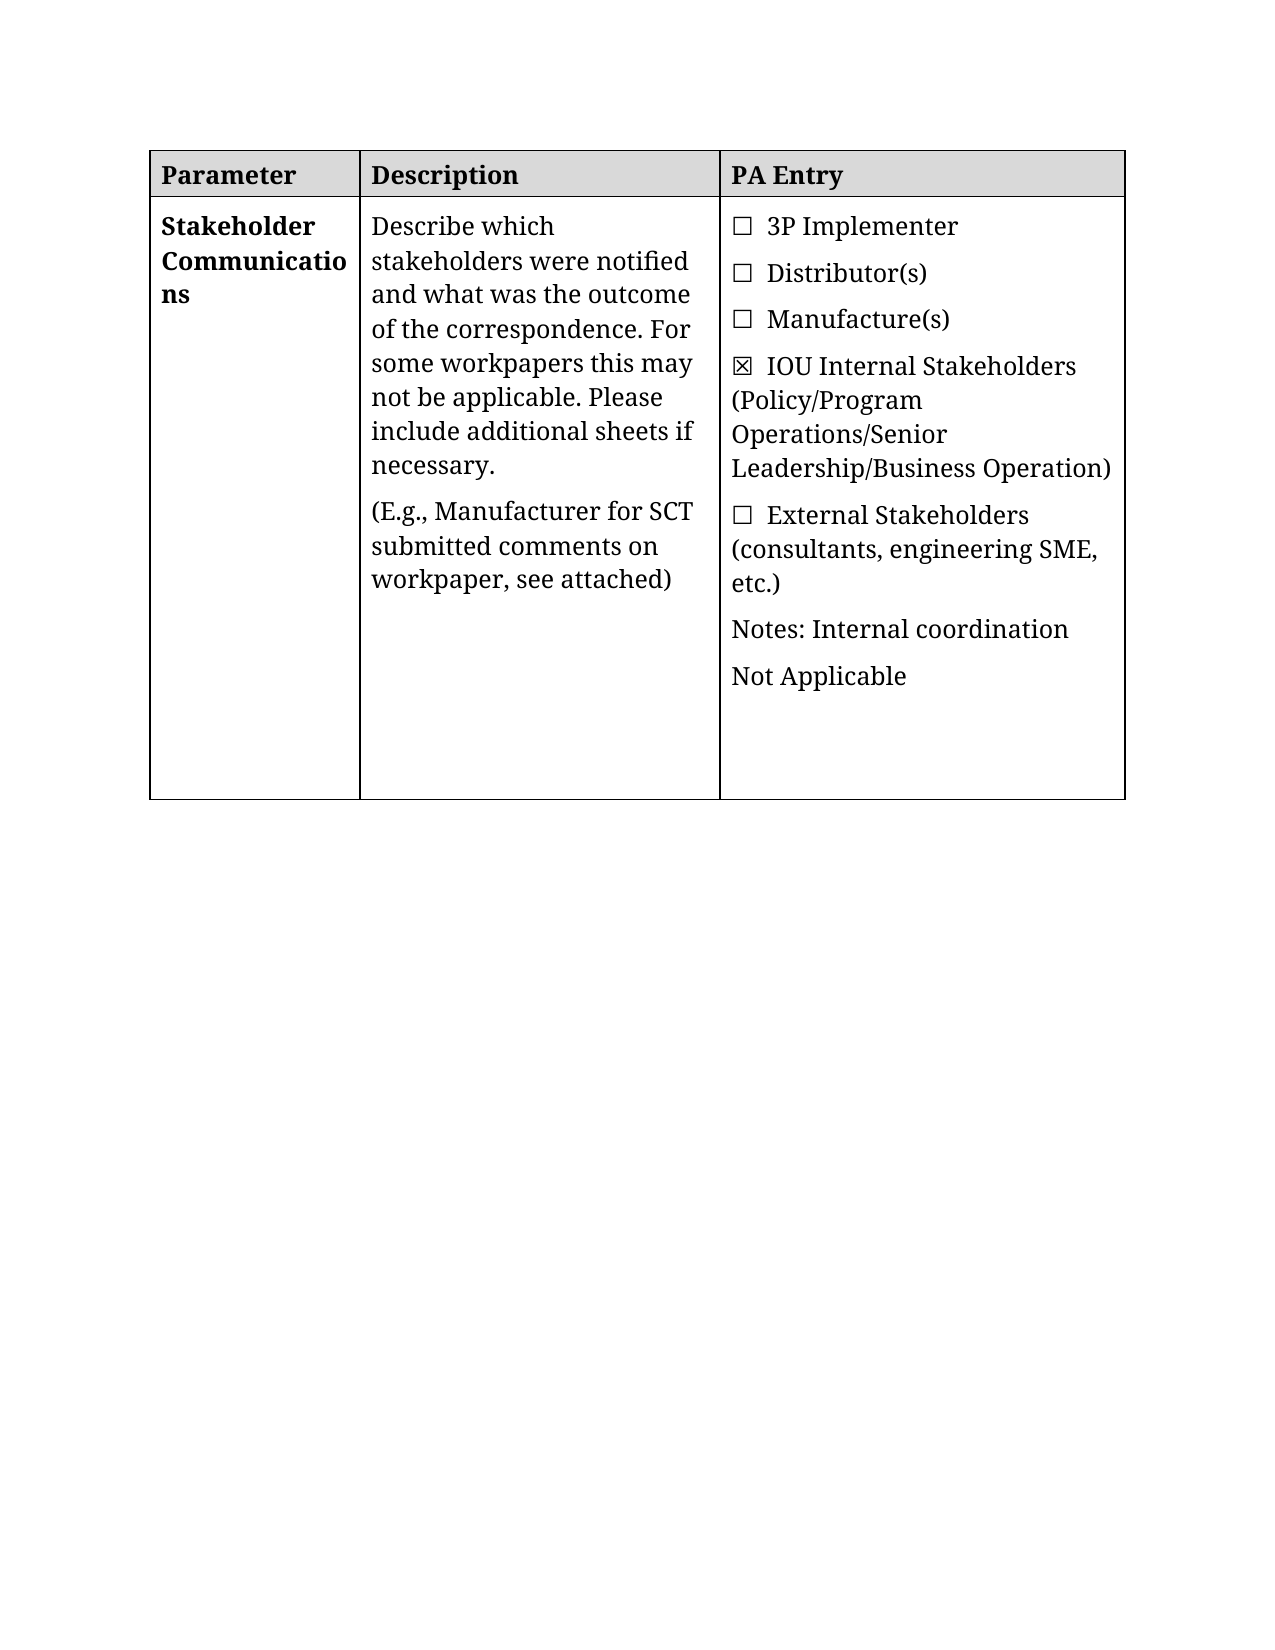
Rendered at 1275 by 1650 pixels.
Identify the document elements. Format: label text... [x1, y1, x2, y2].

table_header PA Entry [721, 151, 1124, 196]
table_cell Describe which stakeholders were notified and what was the outcome of the correspondence. For some workpapers this may not be applicable. Please include additional sheets if necessary. (E.g., Manufacturer for SCT submitted comments on workpaper, see attached) [361, 197, 719, 798]
table_cell 3P Implementer Distributor(s) Manufacture(s) IOU Internal Stakeholders (Policy/Program Operations/Senior Leadership/Business Operation) External Stakeholders (consultants, engineering SME, etc.) Notes: Internal coordination Not Applicable [721, 197, 1124, 798]
table_header Parameter [151, 151, 359, 196]
table_header Description [361, 151, 719, 196]
table_cell Stakeholder Communications [151, 197, 359, 798]
